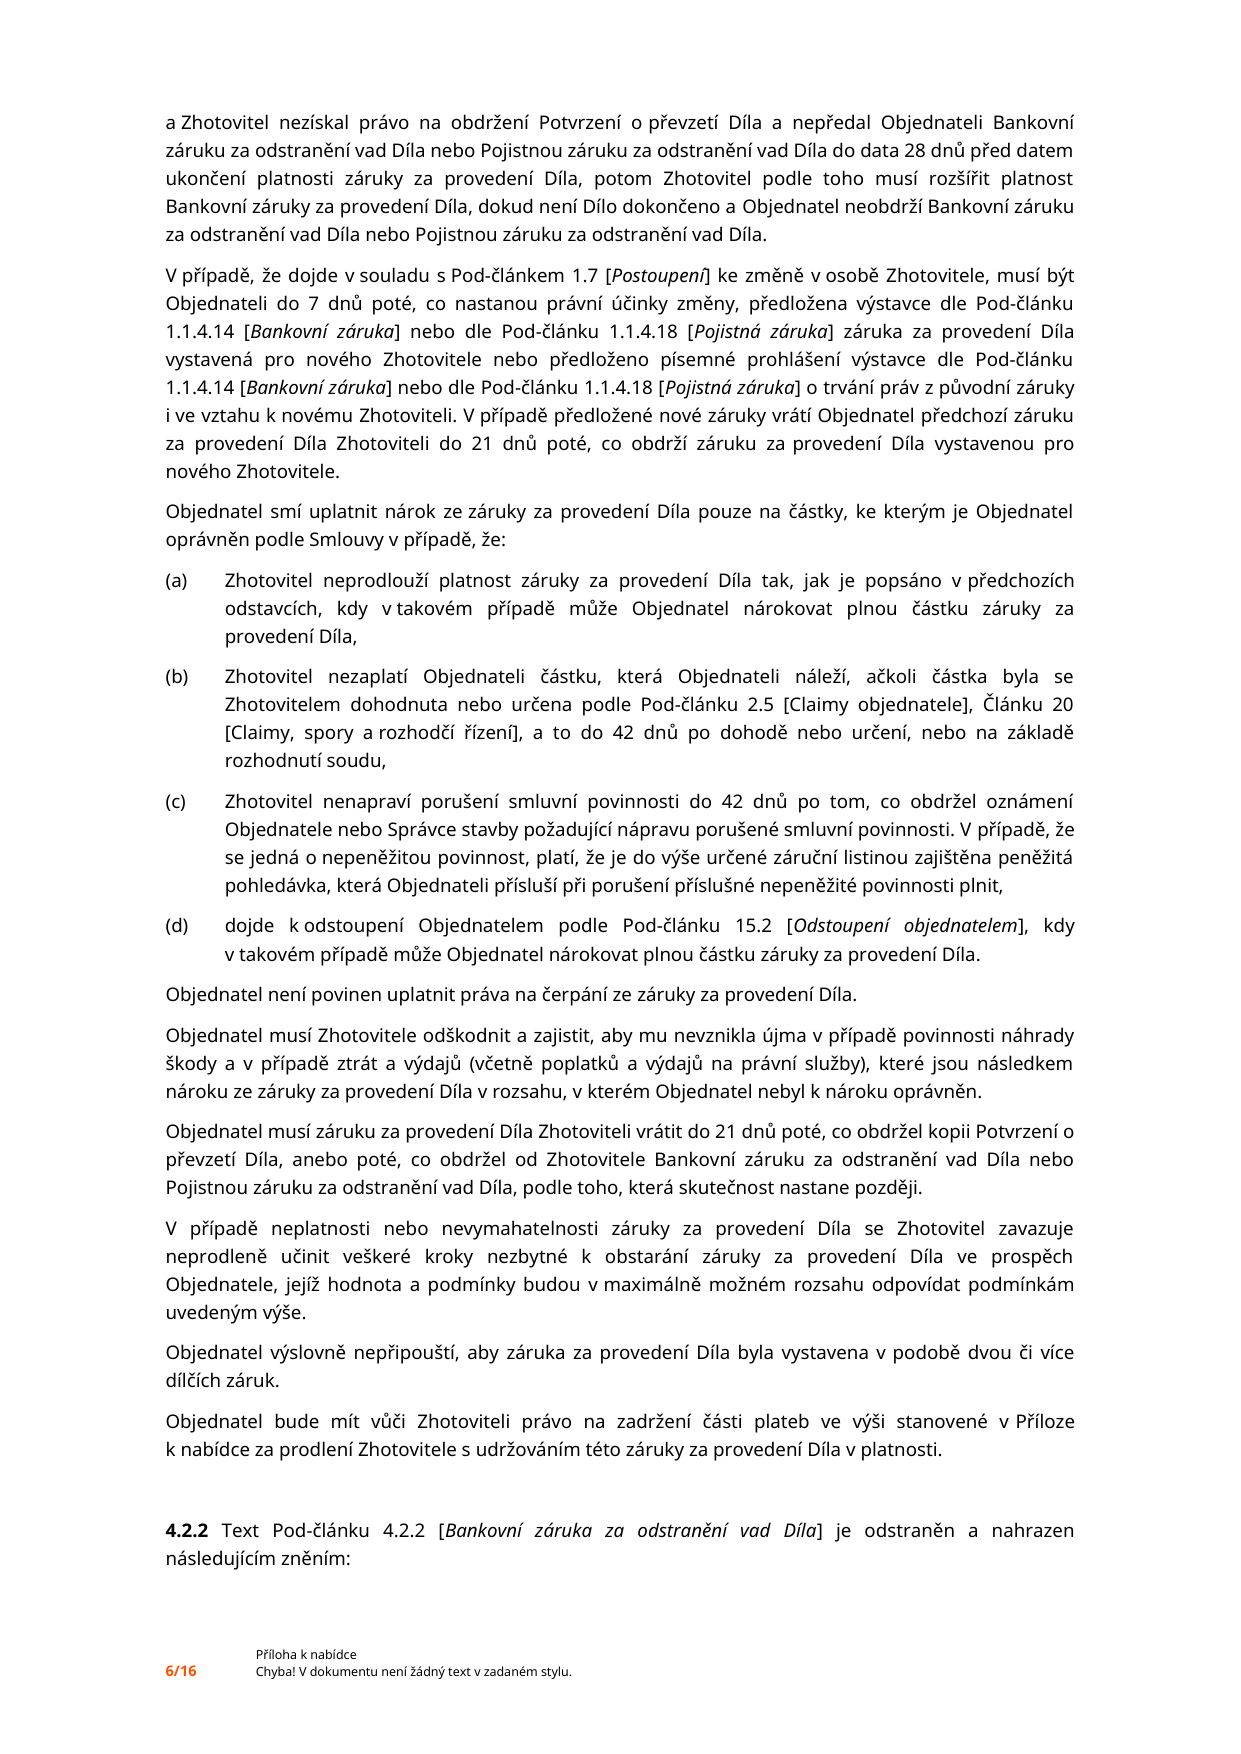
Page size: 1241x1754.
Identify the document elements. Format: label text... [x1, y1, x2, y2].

text Objednatel musí záruku za provedení Díla Zhotoviteli vrátit do 21 dnů poté, co obdržel kopii Potvrzení o převzetí Díla, anebo poté, co obdržel od Zhotovitele Bankovní záruku za odstranění vad Díla nebo Pojistnou záruku za odstranění vad Díla, podle toho, která skutečnost nastane později. [165, 1118, 1075, 1200]
text Zhotovitel nezaplatí Objednateli částku, která Objednateli náleží, ačkoli částka byla se Zhotovitelem dohodnuta nebo určena podle Pod-článku 2.5 [Claimy objednatele], Článku 20 [Claimy, spory a rozhodčí řízení], a to do 42 dnů po dohodě nebo určení, nebo na základě rozhodnutí soudu, [165, 664, 1075, 773]
text Objednatel smí uplatnit nárok ze záruky za provedení Díla pouze na částky, ke kterým je Objednatel oprávněn podle Smlouvy v případě, že: [165, 498, 1075, 552]
text V případě, že dojde v souladu s Pod-článkem 1.7 [Postoupení] ke změně v osobě Zhotovitele, musí být Objednateli do 7 dnů poté, co nastanou právní účinky změny, předložena výstavce dle Pod-článku 1.1.4.14 [Bankovní záruka] nebo dle Pod-článku 1.1.4.18 [Pojistná záruka] záruka za provedení Díla vystavená pro nového Zhotovitele nebo předloženo písemné prohlášení výstavce dle Pod-článku 1.1.4.14 [Bankovní záruka] nebo dle Pod-článku 1.1.4.18 [Pojistná záruka] o trvání práv z původní záruky i ve vztahu k novému Zhotoviteli. V případě předložené nové záruky vrátí Objednatel předchozí záruku za provedení Díla Zhotoviteli do 21 dnů poté, co obdrží záruku za provedení Díla vystavenou pro nového Zhotovitele. [165, 262, 1075, 483]
text Zhotovitel nenapraví porušení smluvní povinnosti do 42 dnů po tom, co obdržel oznámení Objednatele nebo Správce stavby požadující nápravu porušené smluvní povinnosti. V případě, že se jedná o nepeněžitou povinnost, platí, že je do výše určené záruční listinou zajištěna peněžitá pohledávka, která Objednateli přísluší při porušení příslušné nepeněžité povinnosti plnit, [165, 788, 1075, 898]
text Objednatel bude mít vůči Zhotoviteli právo na zadržení části plateb ve výši stanovené v Příloze k nabídce za prodlení Zhotovitele s udržováním této záruky za provedení Díla v platnosti. [165, 1408, 1075, 1462]
text V případě neplatnosti nebo nevymahatelnosti záruky za provedení Díla se Zhotovitel zavazuje neprodleně učinit veškeré kroky nezbytné k obstarání záruky za provedení Díla ve prospěch Objednatele, jejíž hodnota a podmínky budou v maximálně možném rozsahu odpovídat podmínkám uvedeným výše. [165, 1215, 1075, 1324]
text Objednatel výslovně nepřipouští, aby záruka za provedení Díla byla vystavena v podobě dvou či více dílčích záruk. [165, 1339, 1075, 1393]
text dojde k odstoupení Objednatelem podle Pod-článku 15.2 [Odstoupení objednatelem], kdy v takovém případě může Objednatel nárokovat plnou částku záruky za provedení Díla. [165, 913, 1075, 966]
text Objednatel musí Zhotovitele odškodnit a zajistit, aby mu nevznikla újma v případě povinnosti náhrady škody a v případě ztrát a výdajů (včetně poplatků a výdajů na právní služby), které jsou následkem nároku ze záruky za provedení Díla v rozsahu, v kterém Objednatel nebyl k nároku oprávněn. [165, 1022, 1075, 1103]
text Zhotovitel neprodlouží platnost záruky za provedení Díla tak, jak je popsáno v předchozích odstavcích, kdy v takovém případě může Objednatel nárokovat plnou částku záruky za provedení Díla, [165, 567, 1075, 649]
text Objednatel není povinen uplatnit práva na čerpání ze záruky za provedení Díla. [165, 981, 1075, 1007]
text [165, 109, 1075, 247]
text 4.2.2 Text Pod-článku 4.2.2 [Bankovní záruka za odstranění vad Díla] je odstraněn a nahrazen následujícím zněním: [165, 1517, 1075, 1571]
